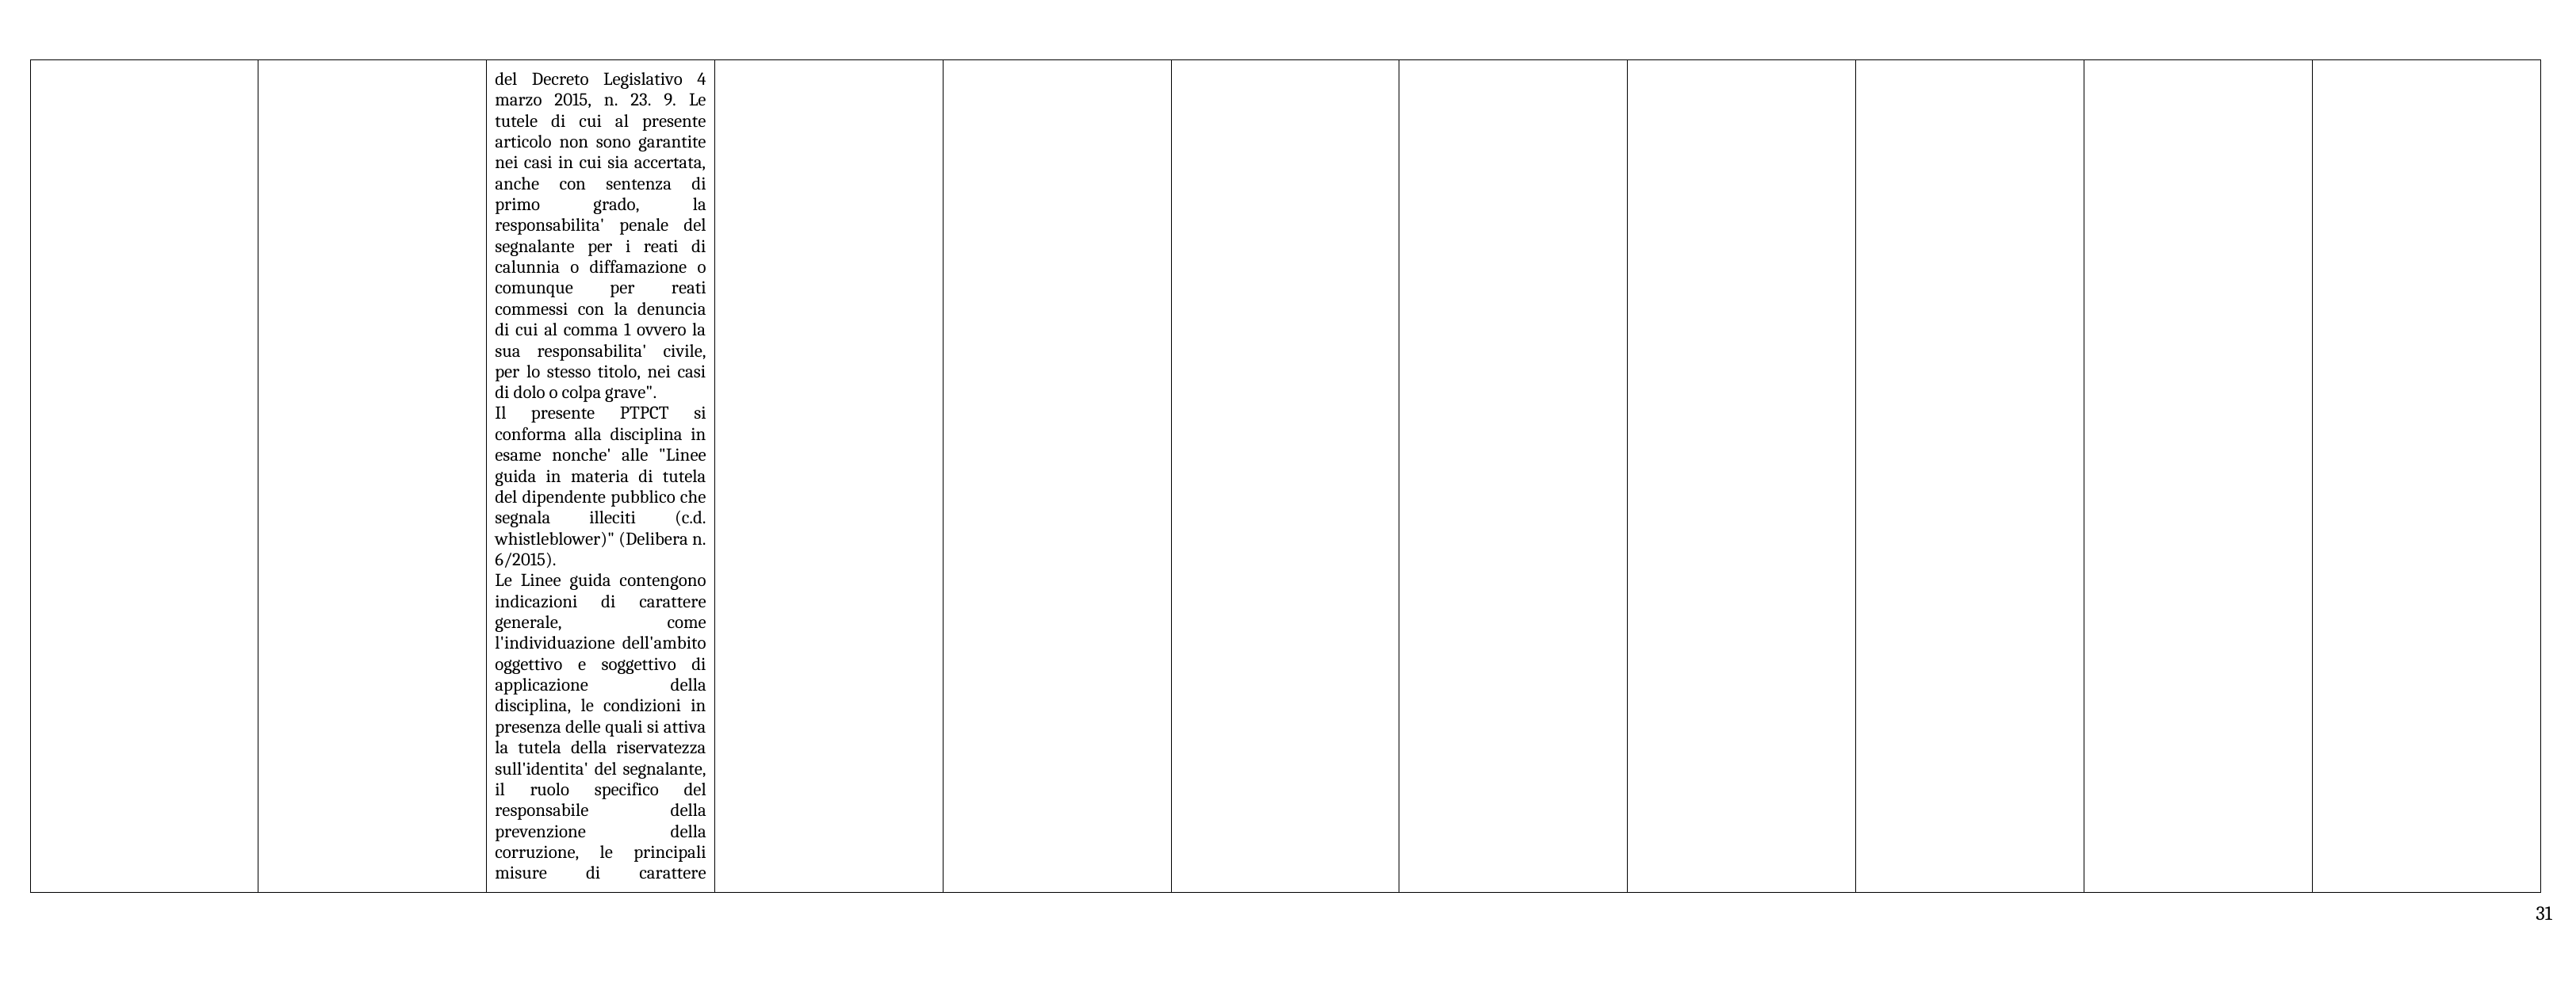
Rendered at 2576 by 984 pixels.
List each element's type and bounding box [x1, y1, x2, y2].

table_cell [1399, 60, 1627, 892]
table_cell [487, 60, 714, 892]
table_cell [31, 60, 258, 892]
table_cell [1856, 60, 2084, 892]
table_cell [2313, 60, 2540, 892]
table_cell [2084, 60, 2312, 892]
table_cell [944, 60, 1171, 892]
table_cell [715, 60, 943, 892]
table_cell [1628, 60, 1855, 892]
table_cell [258, 60, 486, 892]
table_cell [1172, 60, 1399, 892]
